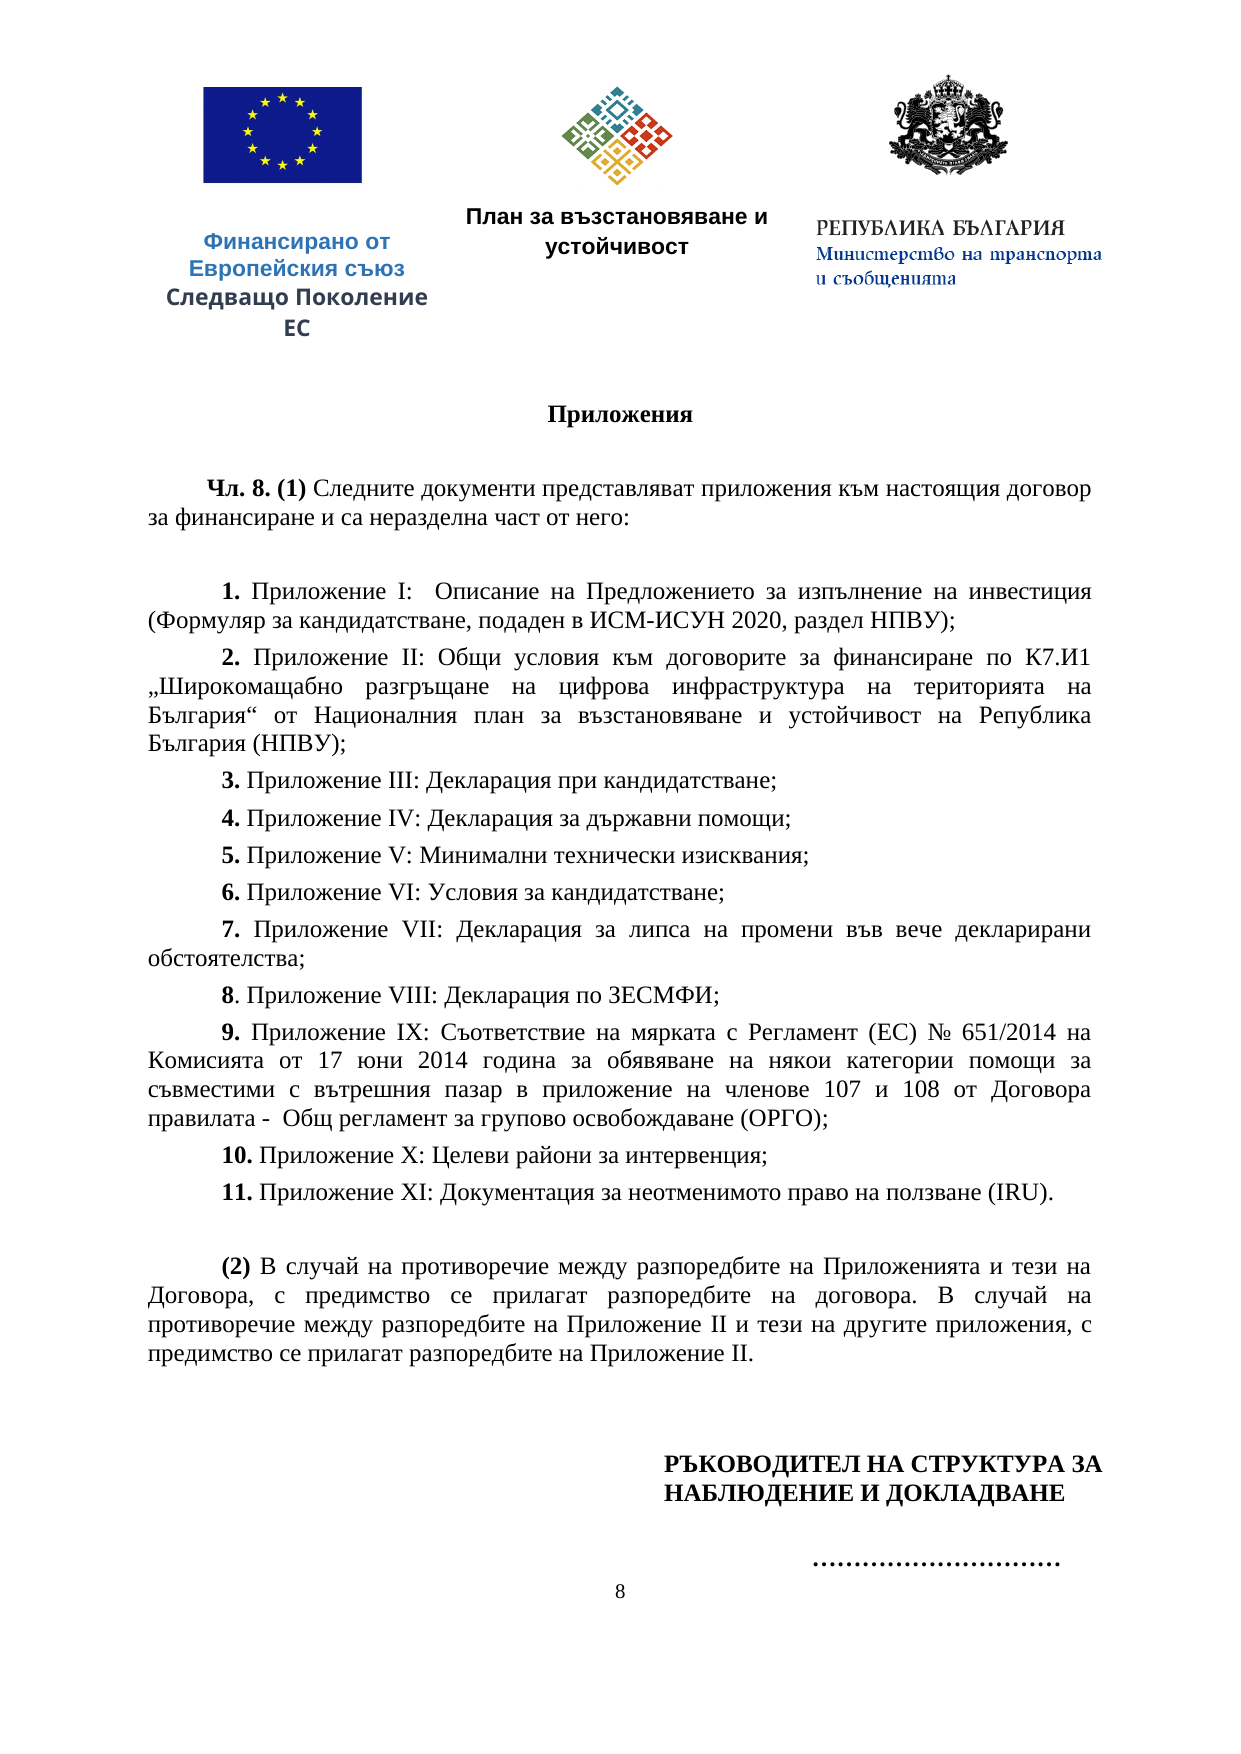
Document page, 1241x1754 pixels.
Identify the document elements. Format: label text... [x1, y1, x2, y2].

picture [200, 87, 365, 186]
text 6. Приложение VI: Условия за кандидатстване; [148, 877, 1093, 906]
text 7. Приложение VII: Декларация за липса на промени във вече декларирани обстоятелства; [148, 914, 1093, 971]
text (2) В случай на противоречие между разпоредбите на Приложенията и тези на Договора, с предимство се прилагат разпоредбите на договора. В случай на противоречие между разпоредбите на Приложение II и тези на другите приложения, с предимство се прилагат разпоредбите на Приложение II. [148, 1251, 1093, 1366]
picture [799, 201, 1107, 298]
text Чл. 8. (1) Следните документи представляват приложения към настоящия договор за финансиране и са неразделна част от него: [148, 473, 1093, 531]
text 2. Приложение II: Общи условия към договорите за финансиране по К7.И1 „Широкомащабно разгръщане на цифрова инфраструктура на територията на България“ от Националния план за възстановяване и устойчивост на Република България (НПВУ); [148, 642, 1093, 757]
text РЪКОВОДИТЕЛ НА СТРУКТУРА ЗА НАБЛЮДЕНИЕ И ДОКЛАДВАНЕ [664, 1449, 1107, 1535]
text 9. Приложение IX: Съответствие на мярката с Регламент (ЕС) № 651/2014 на Комисията от 17 юни 2014 година за обявяване на някои категории помощи за съвместими с вътрешния пазар в приложение на членове 107 и 108 от Договора правилата - Общ регламент за групово освобождаване (ОРГО); [148, 1017, 1093, 1132]
text 4. Приложение IV: Декларация за държавни помощи; [148, 803, 1093, 831]
text 1. Приложение I: Описание на Предложението за изпълнение на инвестиция (Формуляр за кандидатстване, подаден в ИСМ-ИСУН 2020, раздел НПВУ); [148, 576, 1093, 634]
picture [560, 86, 674, 186]
picture [888, 73, 1019, 177]
text ………………………… [738, 1543, 1093, 1572]
text 3. Приложение III: Декларация при кандидатстване; [148, 766, 1093, 794]
text 11. Приложение XI: Документация за неотменимото право на ползване (IRU). [148, 1177, 1093, 1206]
text 8. Приложение VIII: Декларация по ЗЕСМФИ; [148, 980, 1093, 1008]
text 10. Приложение X: Целеви райони за интервенция; [148, 1140, 1093, 1169]
text 5. Приложение V: Минимални технически изисквания; [148, 840, 1093, 868]
text Приложения [148, 399, 1093, 428]
